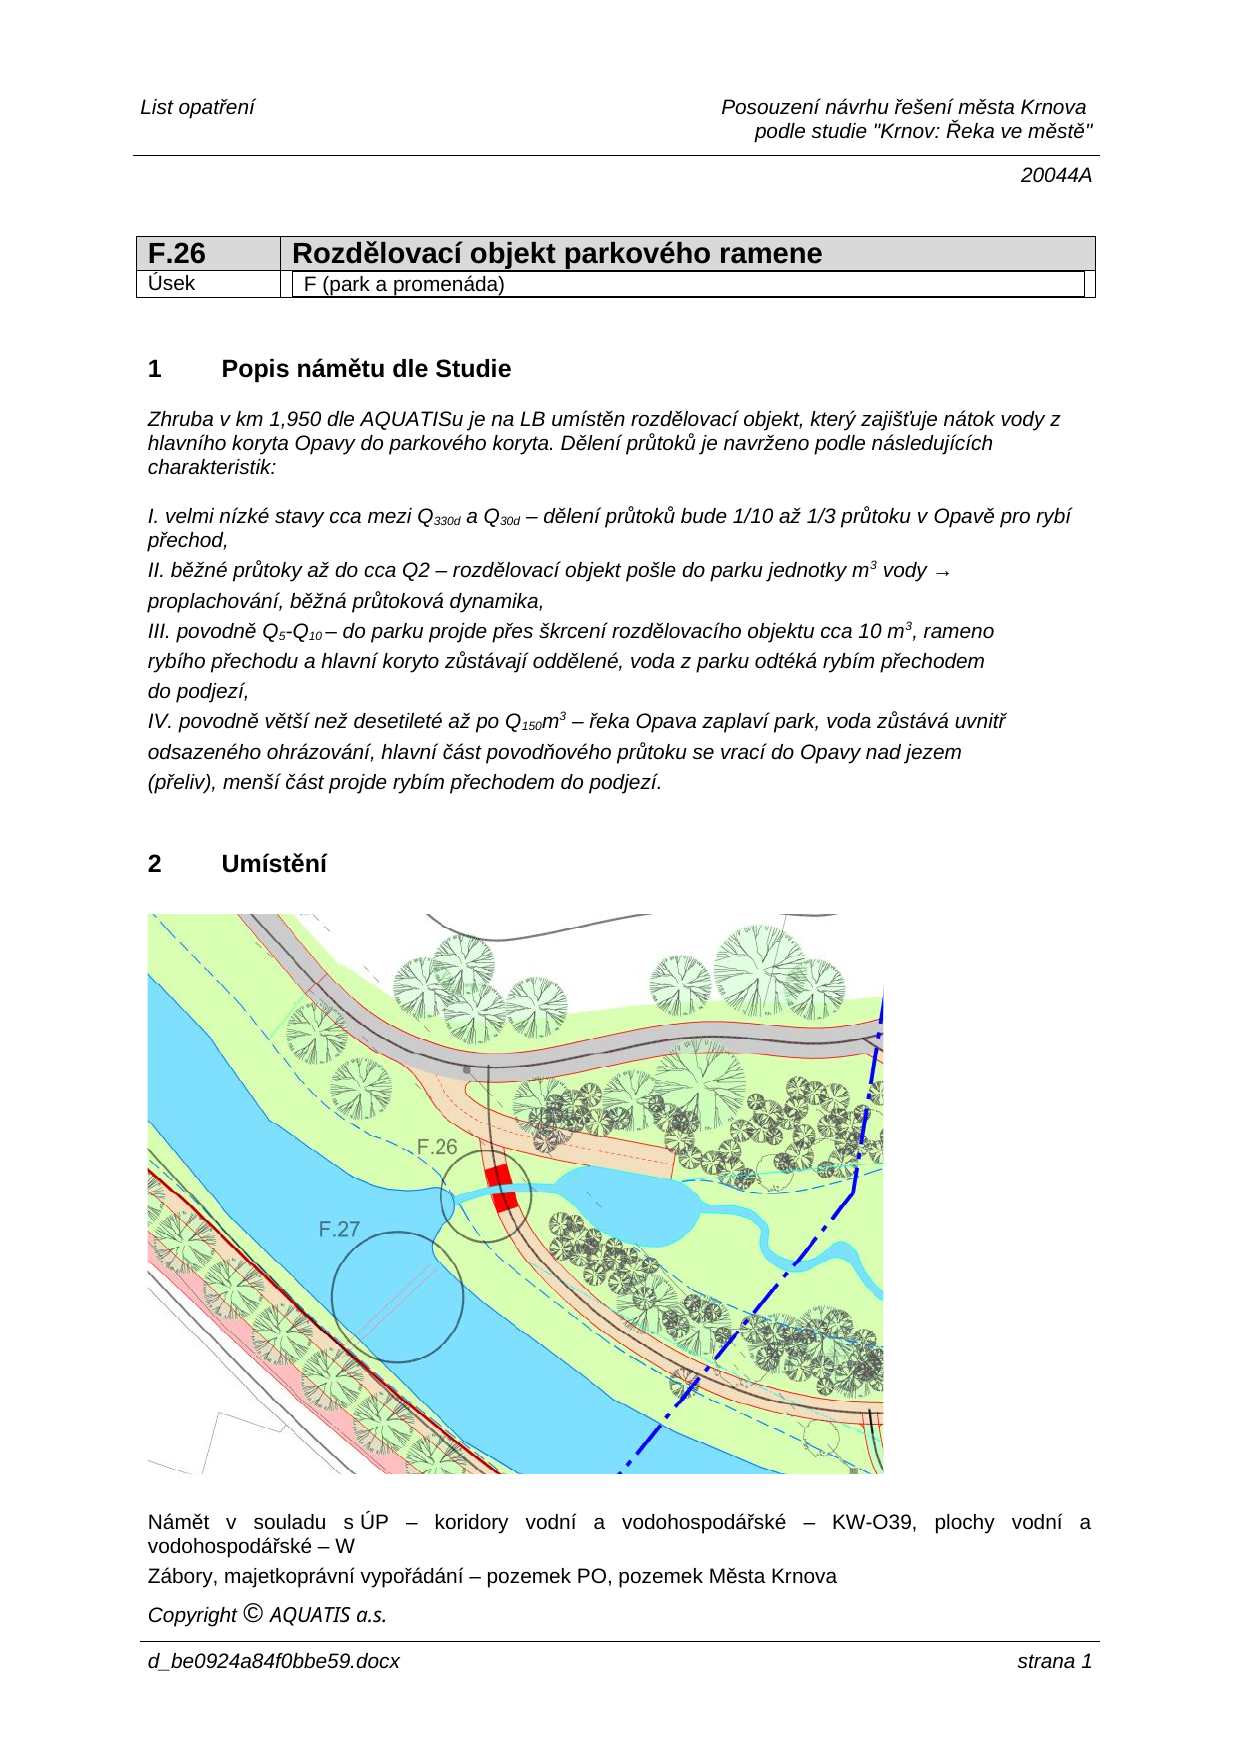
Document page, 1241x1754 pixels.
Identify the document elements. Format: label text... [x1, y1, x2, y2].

text 1 Popis námětu dle Studie [148, 353, 1092, 382]
table_header F.26 [137, 237, 280, 270]
text I. velmi nízké stavy cca mezi Q330d a Q30d – dělení průtoků bude 1/10 až 1/3 průtoku v Opavě pro rybí přechod, [148, 504, 1092, 552]
table_cell Úsek [137, 271, 280, 297]
text 2 Umístění [148, 849, 1092, 878]
text proplachování, běžná průtoková dynamika, [148, 588, 1092, 612]
picture [147, 914, 884, 1474]
text IV. povodně větší než desetileté až po Q150m3 – řeka Opava zaplaví park, voda zůstává uvnitř [148, 709, 1092, 733]
text Zábory, majetkoprávní vypořádání – pozemek PO, pozemek Města Krnova [148, 1564, 1092, 1588]
text rybího přechodu a hlavní koryto zůstávají oddělené, voda z parku odtéká rybím přechodem [148, 649, 1092, 673]
table_cell [281, 271, 292, 297]
text (přeliv), menší část projde rybím přechodem do podjezí. [148, 770, 1092, 794]
table_header Rozdělovací objekt parkového ramene [281, 237, 1095, 270]
text do podjezí, [148, 679, 1092, 703]
text Námět v souladu s ÚP – koridory vodní a vodohospodářské – KW-O39, plochy vodní a vodohospodářské – W [148, 1509, 1092, 1557]
text III. povodně Q5-Q10 – do parku projde přes škrcení rozdělovacího objektu cca 10 m3, rameno [148, 619, 1092, 643]
text II. běžné průtoky až do cca Q2 – rozdělovací objekt pošle do parku jednotky m3 vody → [148, 558, 1092, 582]
table_cell [293, 272, 1084, 296]
text Zhruba v km 1,950 dle AQUATISu je na LB umístěn rozdělovací objekt, který zajišťuje nátok vody z hlavního koryta Opavy do parkového koryta. Dělení průtoků je navrženo podle následujících charakteristik: [148, 407, 1092, 479]
text odsazeného ohrázování, hlavní část povodňového průtoku se vrací do Opavy nad jezem [148, 739, 1092, 763]
table_cell [1085, 271, 1095, 297]
